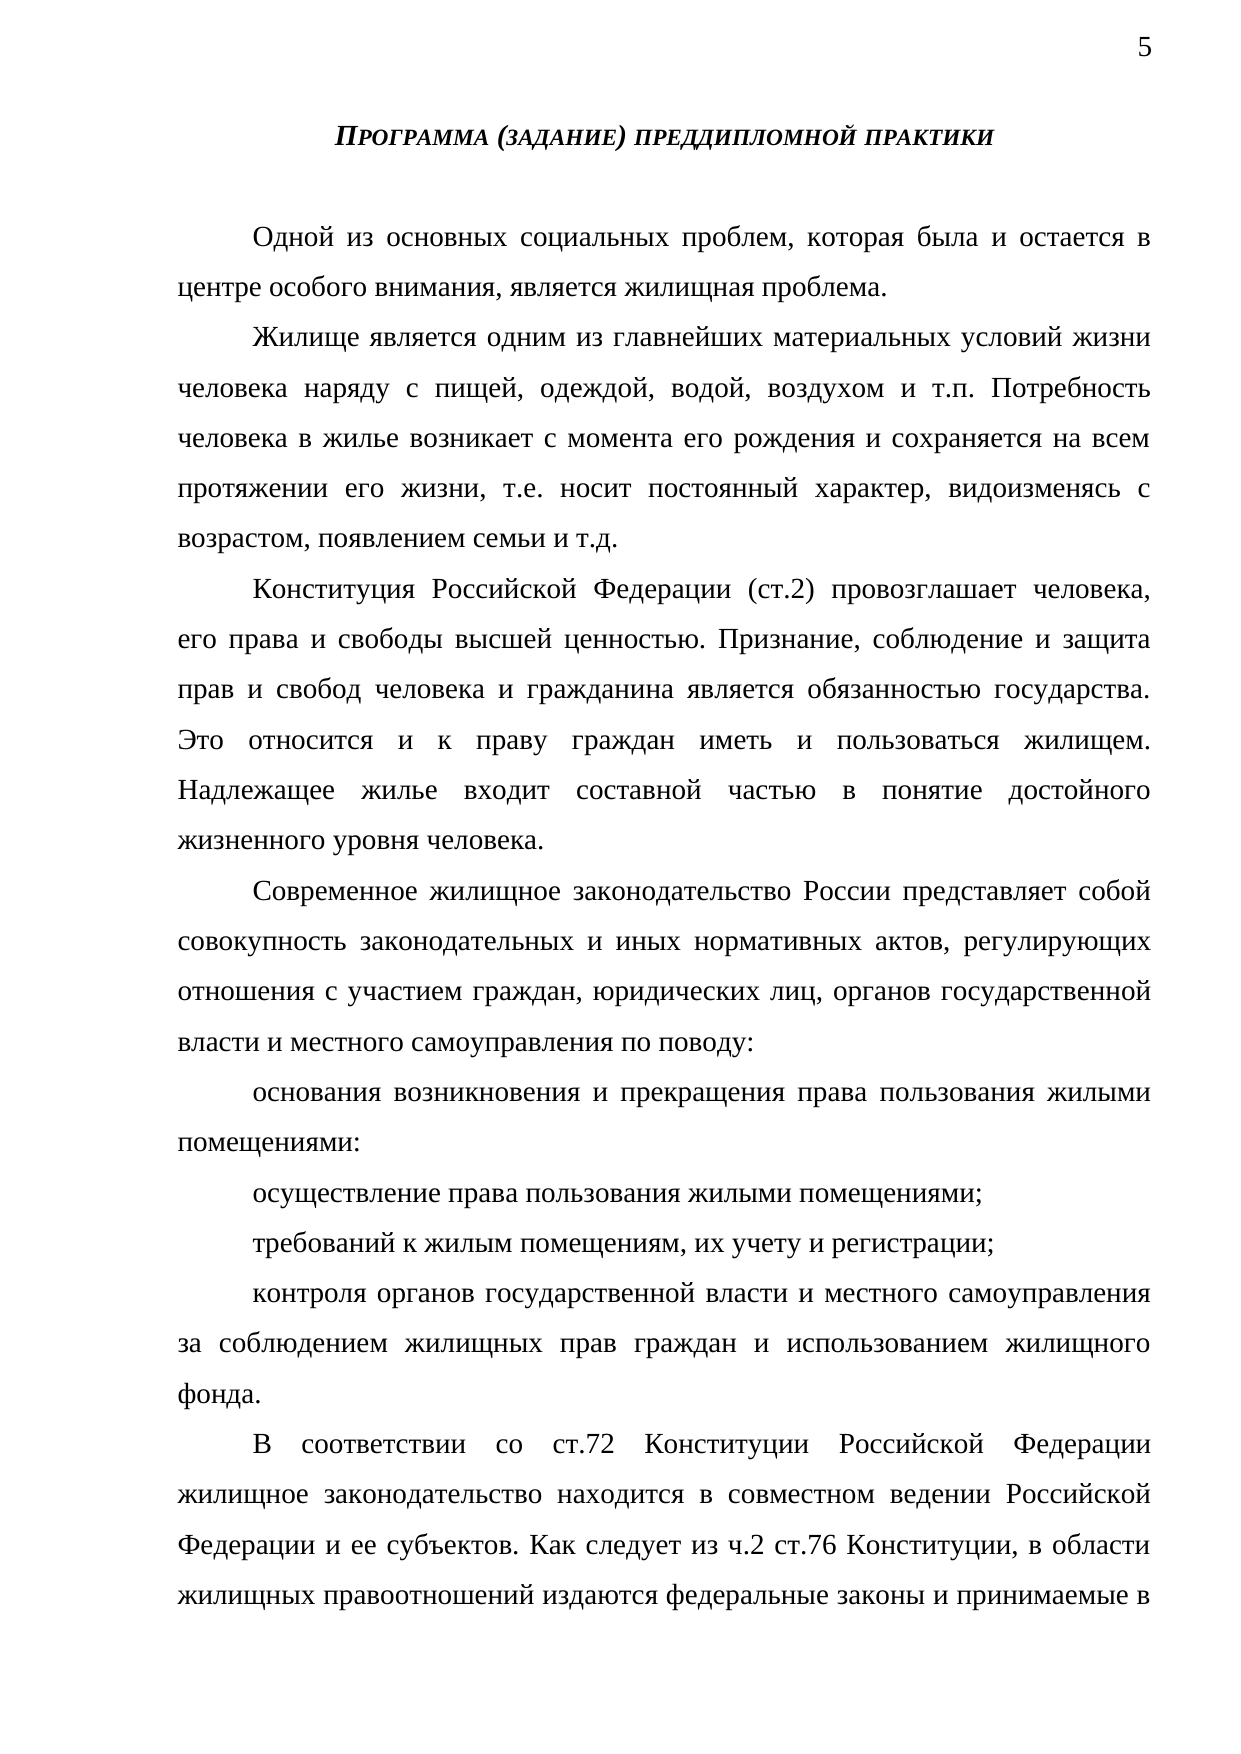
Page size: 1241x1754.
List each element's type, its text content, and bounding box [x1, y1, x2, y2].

text требований к жилым помещениям, их учету и регистрации; [177, 1225, 1152, 1258]
text Конституция Российской Федерации (ст.2) провозглашает человека, его права и свободы высшей ценностью. Признание, соблюдение и защита прав и свобод человека и гражданина является обязанностью государства. Это относится и к праву граждан иметь и пользоваться жилищем. Надлежащее жилье входит составной частью в понятие достойного жизненного уровня человека. [177, 571, 1152, 856]
text Современное жилищное законодательство России представляет собой совокупность законодательных и иных нормативных актов, регулирующих отношения с участием граждан, юридических лиц, органов государственной власти и местного самоуправления по поводу: [177, 873, 1152, 1057]
text контроля органов государственной власти и местного самоуправления за соблюдением жилищных прав граждан и использованием жилищного фонда. [177, 1275, 1152, 1409]
text Жилище является одним из главнейших материальных условий жизни человека наряду с пищей, одеждой, водой, воздухом и т.п. Потребность человека в жилье возникает с момента его рождения и сохраняется на всем протяжении его жизни, т.е. носит постоянный характер, видоизменясь с возрастом, появлением семьи и т.д. [177, 319, 1152, 554]
text Одной из основных социальных проблем, которая была и остается в центре особого внимания, является жилищная проблема. [177, 219, 1152, 303]
text основания возникновения и прекращения права пользования жилыми помещениями: [177, 1074, 1152, 1158]
text осуществление права пользования жилыми помещениями; [177, 1175, 1152, 1208]
subtitle Программа (задание) преддипломной практики [177, 118, 1152, 152]
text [177, 1426, 1152, 1611]
